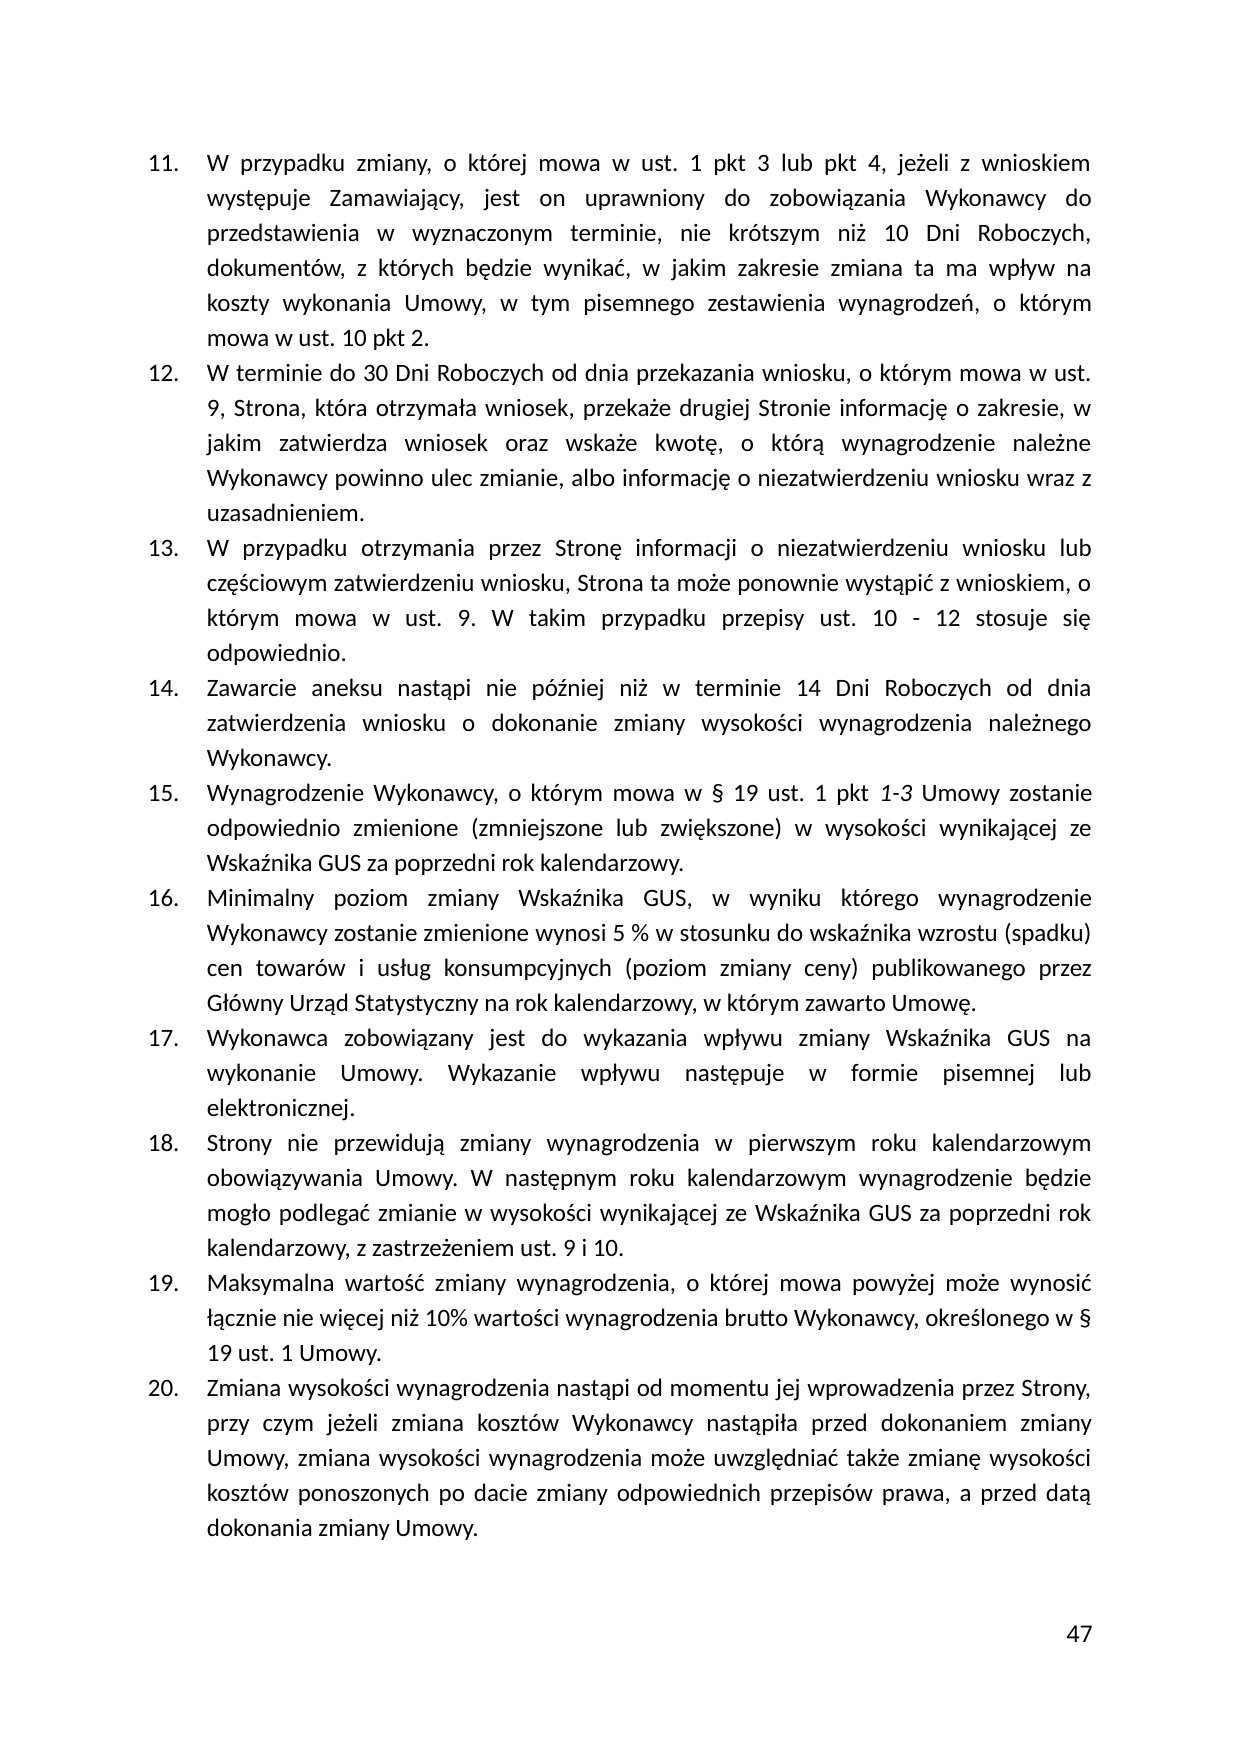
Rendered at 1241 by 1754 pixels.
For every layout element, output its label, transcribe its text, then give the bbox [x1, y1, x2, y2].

list Wykonawca zobowiązany jest do wykazania wpływu zmiany Wskaźnika GUS na wykonanie Umowy. Wykazanie wpływu następuje w formie pisemnej lub elektronicznej. [148, 1023, 1093, 1123]
list Strony nie przewidują zmiany wynagrodzenia w pierwszym roku kalendarzowym obowiązywania Umowy. W następnym roku kalendarzowym wynagrodzenie będzie mogło podlegać zmianie w wysokości wynikającej ze Wskaźnika GUS za poprzedni rok kalendarzowy, z zastrzeżeniem ust. 9 i 10. [148, 1128, 1093, 1263]
list W terminie do 30 Dni Roboczych od dnia przekazania wniosku, o którym mowa w ust. 9, Strona, która otrzymała wniosek, przekaże drugiej Stronie informację o zakresie, w jakim zatwierdza wniosek oraz wskaże kwotę, o którą wynagrodzenie należne Wykonawcy powinno ulec zmianie, albo informację o niezatwierdzeniu wniosku wraz z uzasadnieniem. [148, 358, 1093, 528]
list W przypadku otrzymania przez Stronę informacji o niezatwierdzeniu wniosku lub częściowym zatwierdzeniu wniosku, Strona ta może ponownie wystąpić z wnioskiem, o którym mowa w ust. 9. W takim przypadku przepisy ust. 10 - 12 stosuje się odpowiednio. [148, 533, 1093, 668]
list Maksymalna wartość zmiany wynagrodzenia, o której mowa powyżej może wynosić łącznie nie więcej niż 10% wartości wynagrodzenia brutto Wykonawcy, określonego w § 19 ust. 1 Umowy. [148, 1268, 1093, 1368]
list W przypadku zmiany, o której mowa w ust. 1 pkt 3 lub pkt 4, jeżeli z wnioskiem występuje Zamawiający, jest on uprawniony do zobowiązania Wykonawcy do przedstawienia w wyznaczonym terminie, nie krótszym niż 10 Dni Roboczych, dokumentów, z których będzie wynikać, w jakim zakresie zmiana ta ma wpływ na koszty wykonania Umowy, w tym pisemnego zestawienia wynagrodzeń, o którym mowa w ust. 10 pkt 2. [148, 148, 1093, 353]
list Zawarcie aneksu nastąpi nie później niż w terminie 14 Dni Roboczych od dnia zatwierdzenia wniosku o dokonanie zmiany wysokości wynagrodzenia należnego Wykonawcy. [148, 673, 1093, 773]
list Wynagrodzenie Wykonawcy, o którym mowa w § 19 ust. 1 pkt 1-3 Umowy zostanie odpowiednio zmienione (zmniejszone lub zwiększone) w wysokości wynikającej ze Wskaźnika GUS za poprzedni rok kalendarzowy. [148, 778, 1093, 878]
list Minimalny poziom zmiany Wskaźnika GUS, w wyniku którego wynagrodzenie Wykonawcy zostanie zmienione wynosi 5 % w stosunku do wskaźnika wzrostu (spadku) cen towarów i usług konsumpcyjnych (poziom zmiany ceny) publikowanego przez Główny Urząd Statystyczny na rok kalendarzowy, w którym zawarto Umowę. [148, 883, 1093, 1018]
list Zmiana wysokości wynagrodzenia nastąpi od momentu jej wprowadzenia przez Strony, przy czym jeżeli zmiana kosztów Wykonawcy nastąpiła przed dokonaniem zmiany Umowy, zmiana wysokości wynagrodzenia może uwzględniać także zmianę wysokości kosztów ponoszonych po dacie zmiany odpowiednich przepisów prawa, a przed datą dokonania zmiany Umowy. [148, 1373, 1093, 1543]
